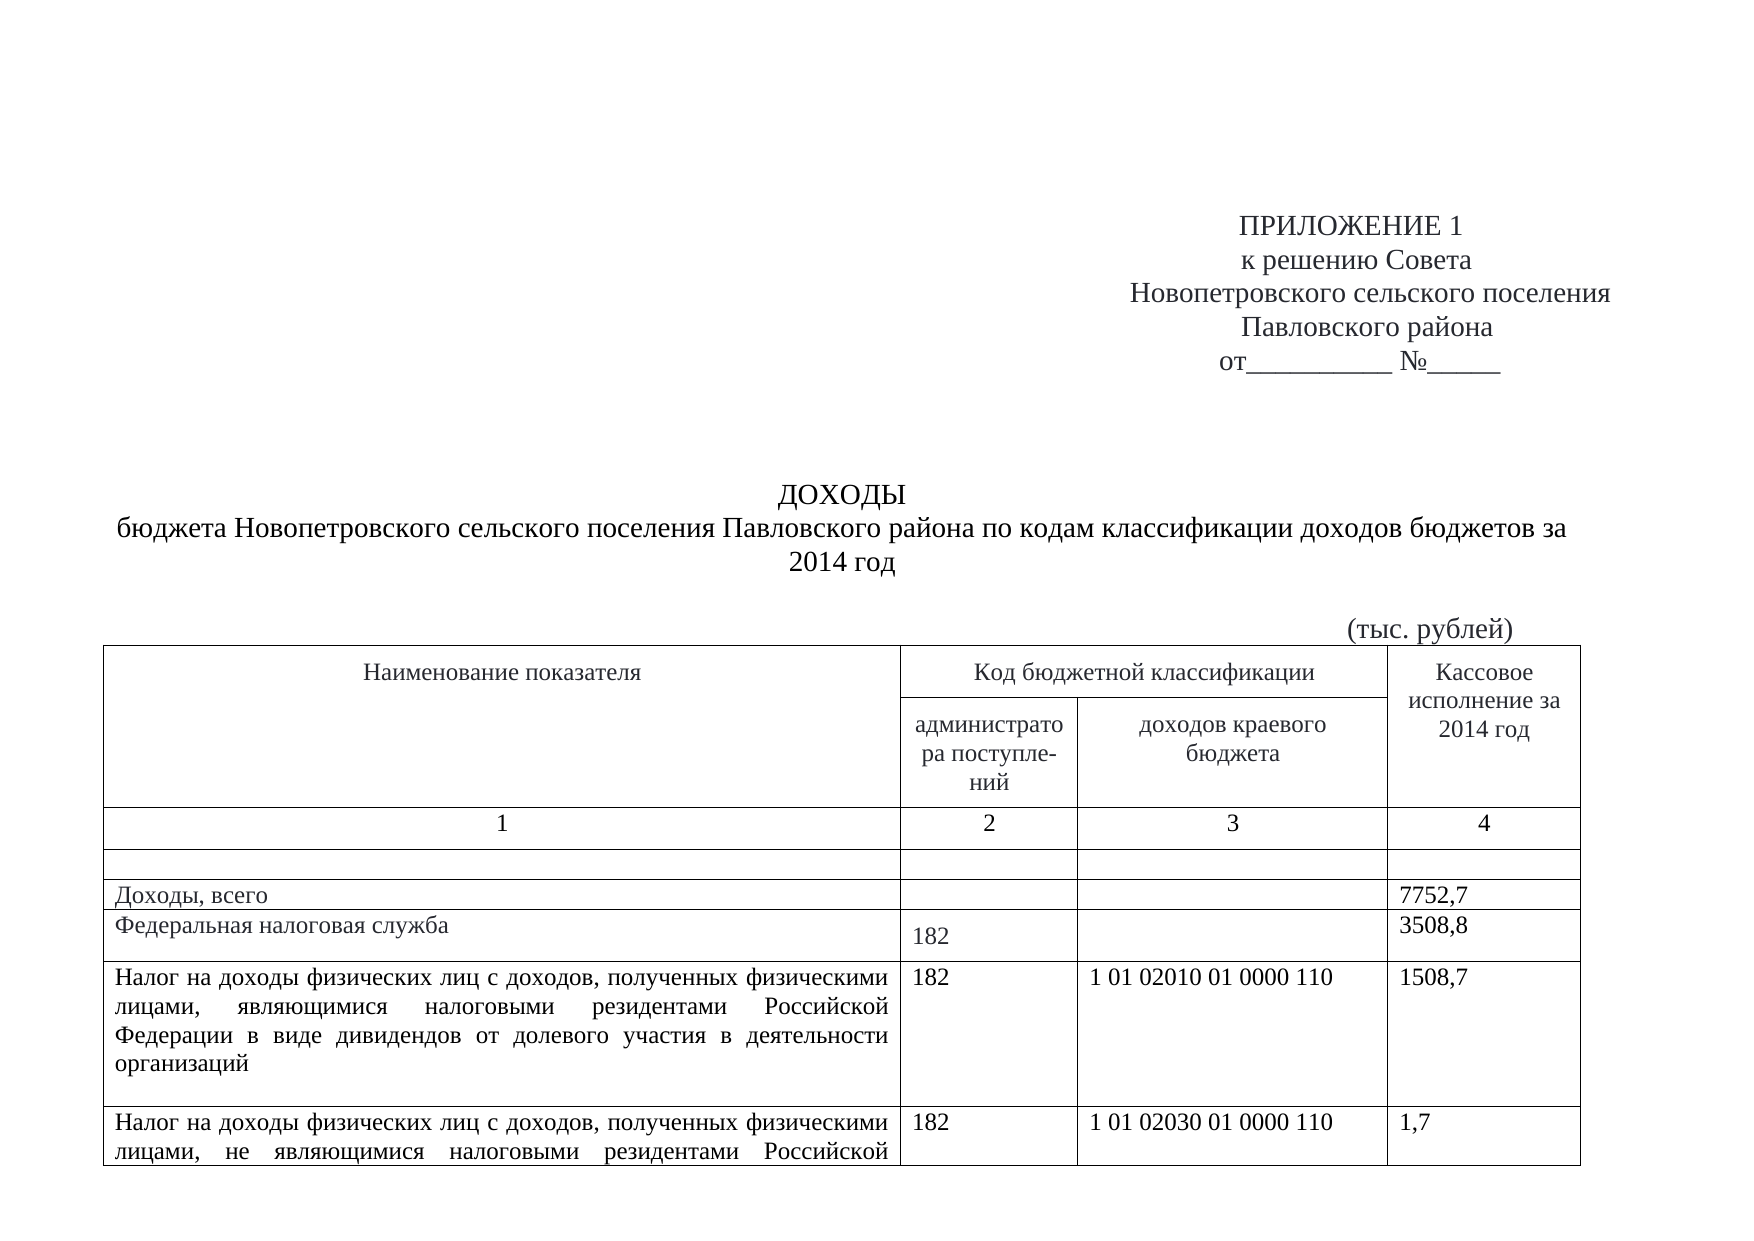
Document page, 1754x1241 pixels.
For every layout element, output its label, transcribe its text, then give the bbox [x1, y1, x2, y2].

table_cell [1078, 1107, 1387, 1164]
table_cell 1 01 02010 01 0000 110 [1078, 962, 1387, 1106]
table_cell 4 [1388, 808, 1580, 849]
text от__________ №_____ [118, 343, 1636, 376]
text к решению Совета [118, 242, 1636, 276]
table_cell [104, 850, 900, 879]
table_cell [1078, 880, 1387, 909]
table_cell 1508,7 [1388, 962, 1580, 1106]
table_cell 1,7 [1388, 1107, 1580, 1164]
table_cell Федеральная налоговая служба [104, 910, 900, 961]
table_cell 7752,7 [1388, 880, 1580, 909]
table_cell Наименование показателя [104, 646, 900, 807]
table_cell 3 [1078, 808, 1387, 849]
table_cell [901, 880, 1077, 909]
text Новопетровского сельского поселения [118, 276, 1636, 309]
text ПРИЛОЖЕНИЕ 1 [118, 208, 1636, 242]
table_cell 3508,8 [1388, 910, 1580, 961]
table_cell администратора поступле- ний [901, 698, 1077, 807]
table_cell Кассовое исполнение за 2014 год [1388, 646, 1580, 807]
text Павловского района [118, 309, 1636, 343]
table_cell Доходы, всего [104, 880, 900, 909]
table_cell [104, 1107, 900, 1164]
table_cell [1388, 850, 1580, 879]
table_cell 1 [104, 808, 900, 849]
table_cell Налог на доходы физических лиц с доходов, полученных физическими лицами, являющимися налоговыми резидентами Российской Федерации в виде дивидендов от долевого участия в деятельности организаций [104, 962, 900, 1106]
table_cell [901, 850, 1077, 879]
table_cell доходов краевого бюджета [1078, 698, 1387, 807]
table_cell Код бюджетной классификации [901, 646, 1387, 697]
table_cell [1078, 850, 1387, 879]
table_header ДОХОДЫ бюджета Новопетровского сельского поселения Павловского района по кодам классификации доходов бюджетов за 2014 год (тыс. рублей) [103, 477, 1580, 644]
table_cell [1078, 910, 1387, 961]
table_cell 182 [901, 910, 1077, 961]
table_cell 182 [901, 1107, 1077, 1164]
table_cell 2 [901, 808, 1077, 849]
table_cell 182 [901, 962, 1077, 1106]
